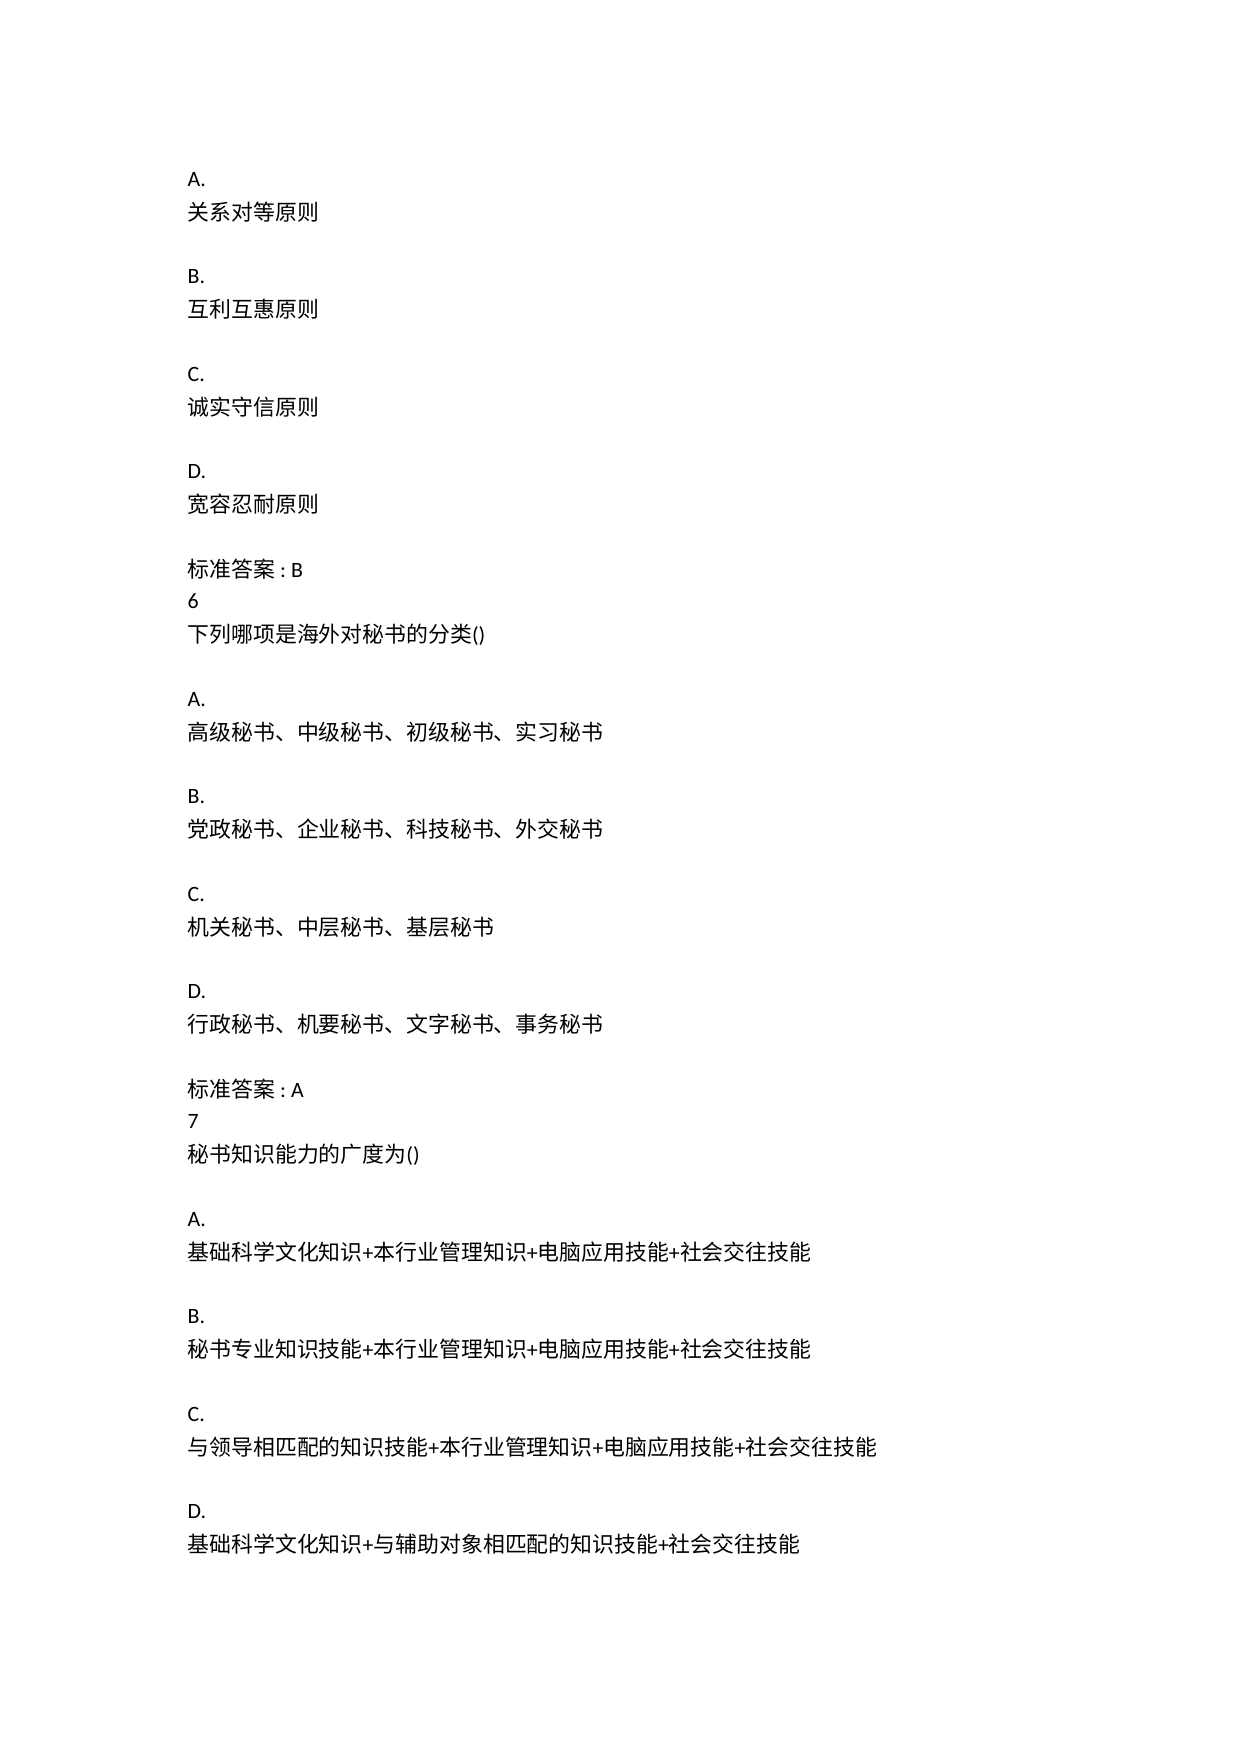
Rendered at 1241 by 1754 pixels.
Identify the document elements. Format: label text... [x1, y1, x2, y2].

text 下列哪项是海外对秘书的分类() [187, 617, 1053, 649]
text 基础科学文化知识+本行业管理知识+电脑应用技能+社会交往技能 [187, 1234, 1053, 1267]
text 与领导相匹配的知识技能+本行业管理知识+电脑应用技能+社会交往技能 [187, 1429, 1053, 1462]
text A. [187, 682, 1053, 714]
text A. [187, 1202, 1053, 1234]
text D. [187, 974, 1053, 1007]
text 行政秘书、机要秘书、文字秘书、事务秘书 [187, 1007, 1053, 1039]
text 互利互惠原则 [187, 292, 1053, 324]
text D. [187, 454, 1053, 487]
text B. [187, 1299, 1053, 1332]
text 高级秘书、中级秘书、初级秘书、实习秘书 [187, 714, 1053, 747]
text 6 [187, 584, 1053, 617]
text D. [187, 1494, 1053, 1527]
text B. [187, 779, 1053, 812]
text 机关秘书、中层秘书、基层秘书 [187, 909, 1053, 942]
text 7 [187, 1104, 1053, 1137]
text 关系对等原则 [187, 194, 1053, 227]
text 基础科学文化知识+与辅助对象相匹配的知识技能+社会交往技能 [187, 1527, 1053, 1559]
text 秘书知识能力的广度为() [187, 1137, 1053, 1169]
text 标准答案 : A [187, 1072, 1053, 1104]
text 秘书专业知识技能+本行业管理知识+电脑应用技能+社会交往技能 [187, 1332, 1053, 1364]
text A. [187, 162, 1053, 194]
text C. [187, 877, 1053, 909]
text 党政秘书、企业秘书、科技秘书、外交秘书 [187, 812, 1053, 844]
text C. [187, 357, 1053, 389]
text C. [187, 1397, 1053, 1429]
text 诚实守信原则 [187, 389, 1053, 422]
text 标准答案 : B [187, 552, 1053, 584]
text B. [187, 259, 1053, 292]
text 宽容忍耐原则 [187, 487, 1053, 519]
